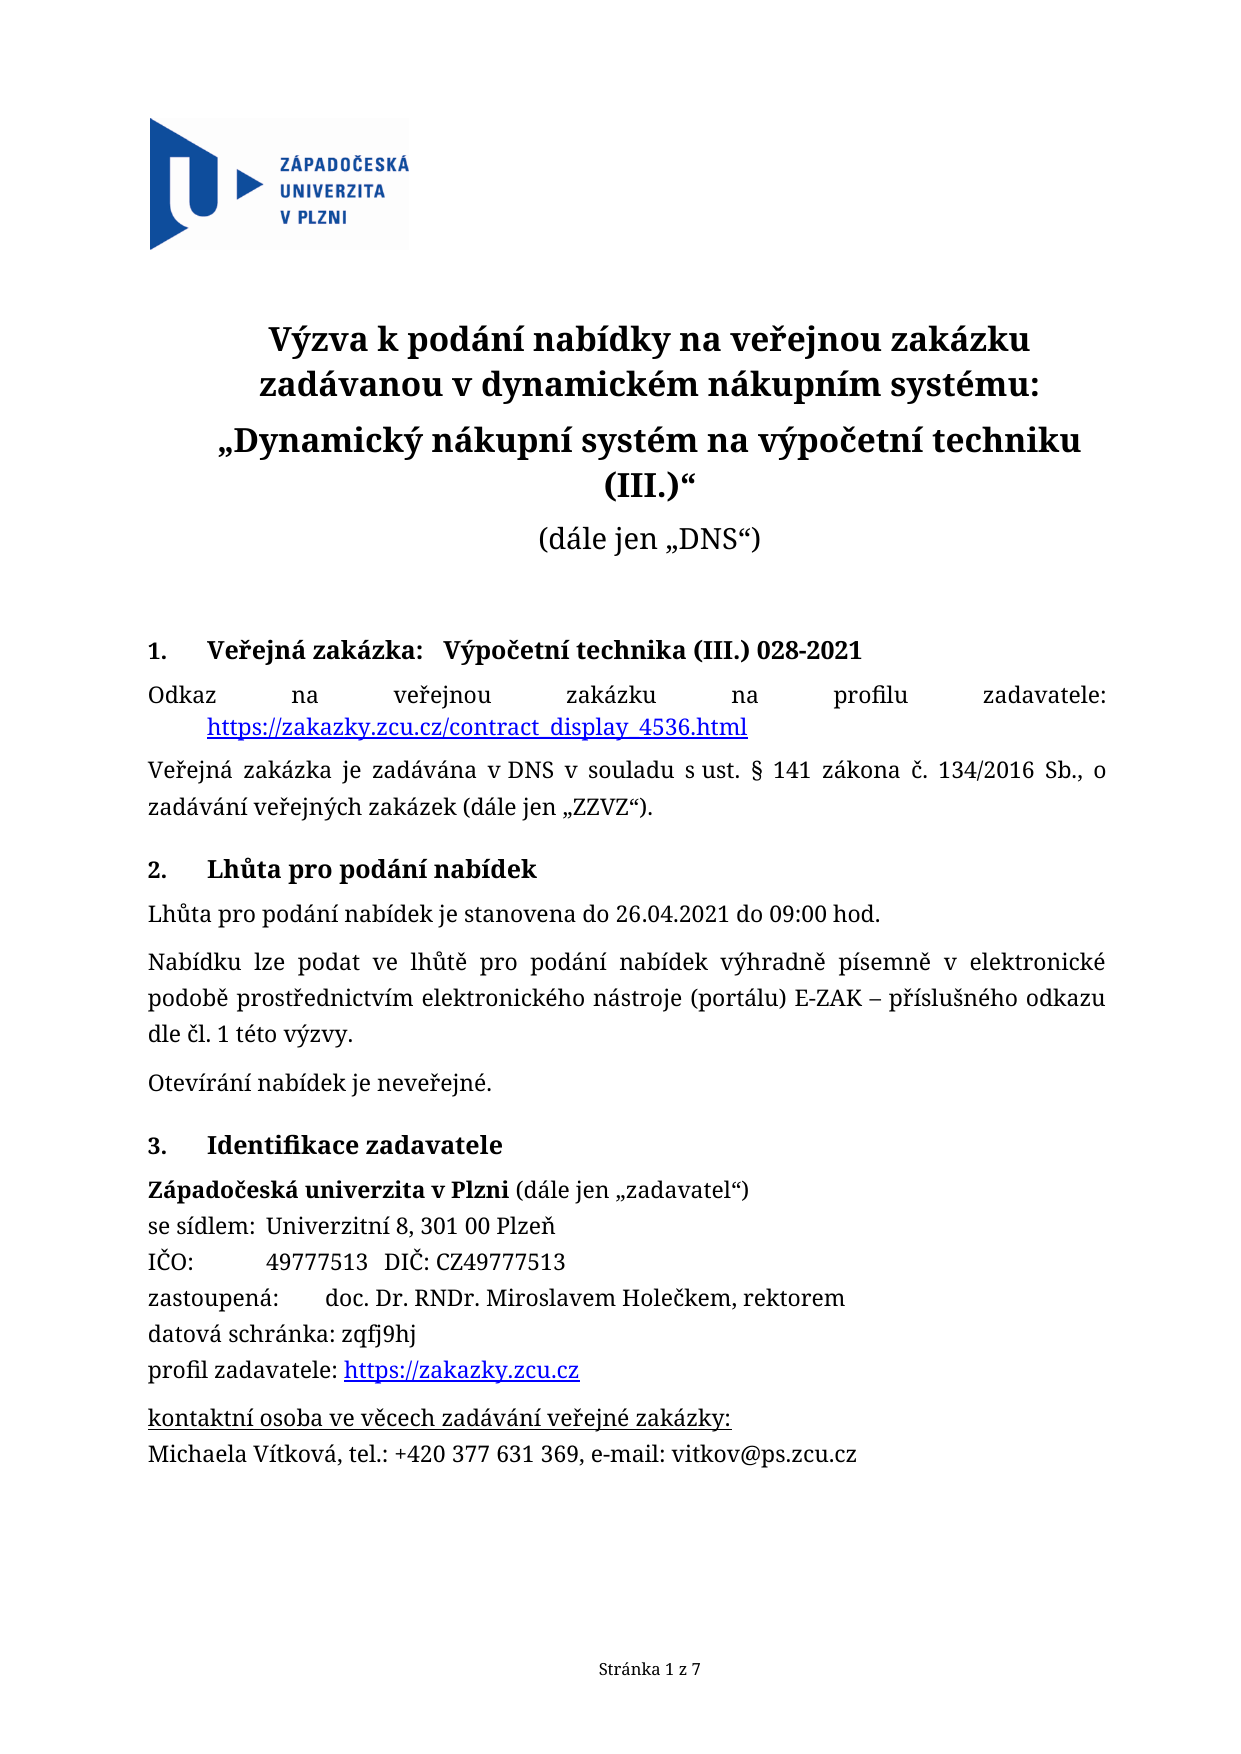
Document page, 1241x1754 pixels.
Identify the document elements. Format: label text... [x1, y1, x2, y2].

subtitle Identifikace zadavatele [148, 1128, 1107, 1162]
text Výzva k podání nabídky na veřejnou zakázku zadávanou v dynamickém nákupním systému: [192, 316, 1107, 406]
text profil zadavatele: https://zakazky.zcu.cz [148, 1354, 1107, 1385]
text Nabídku lze podat ve lhůtě pro podání nabídek výhradně písemně v elektronické podobě prostřednictvím elektronického nástroje (portálu) E-ZAK – příslušného odkazu dle čl. 1 této výzvy. [148, 946, 1107, 1049]
text „Dynamický nákupní systém na výpočetní techniku (III.)“ [192, 417, 1107, 508]
text IČO: 49777513 DIČ: CZ49777513 [148, 1246, 1107, 1277]
text kontaktní osoba ve věcech zadávání veřejné zakázky: [148, 1402, 1107, 1433]
text Lhůta pro podání nabídek je stanovena do 26.04.2021 do 09:00 hod. [148, 898, 1107, 929]
text Michaela Vítková, tel.: +420 377 631 369, e-mail: vitkov@ps.zcu.cz [148, 1438, 1107, 1469]
subtitle Veřejná zakázka: Výpočetní technika (III.) 028-2021 [148, 633, 1107, 667]
text Západočeská univerzita v Plzni (dále jen „zadavatel“) [148, 1174, 1107, 1205]
text zastoupená: doc. Dr. RNDr. Miroslavem Holečkem, rektorem [148, 1282, 1107, 1313]
text Veřejná zakázka je zadávána v DNS v souladu s ust. § 141 zákona č. 134/2016 Sb., o zadávání veřejných zakázek (dále jen „ZZVZ“). [148, 754, 1107, 822]
picture [150, 118, 409, 250]
text datová schránka: zqfj9hj [148, 1318, 1107, 1349]
text Odkaz na veřejnou zakázku na profilu zadavatele: https://zakazky.zcu.cz/contract_display_4536.html [148, 679, 1107, 742]
text (dále jen „DNS“) [192, 518, 1107, 558]
text se sídlem: Univerzitní 8, 301 00 Plzeň [148, 1210, 1107, 1241]
text Otevírání nabídek je neveřejné. [148, 1067, 1107, 1098]
subtitle Lhůta pro podání nabídek [148, 851, 1107, 885]
